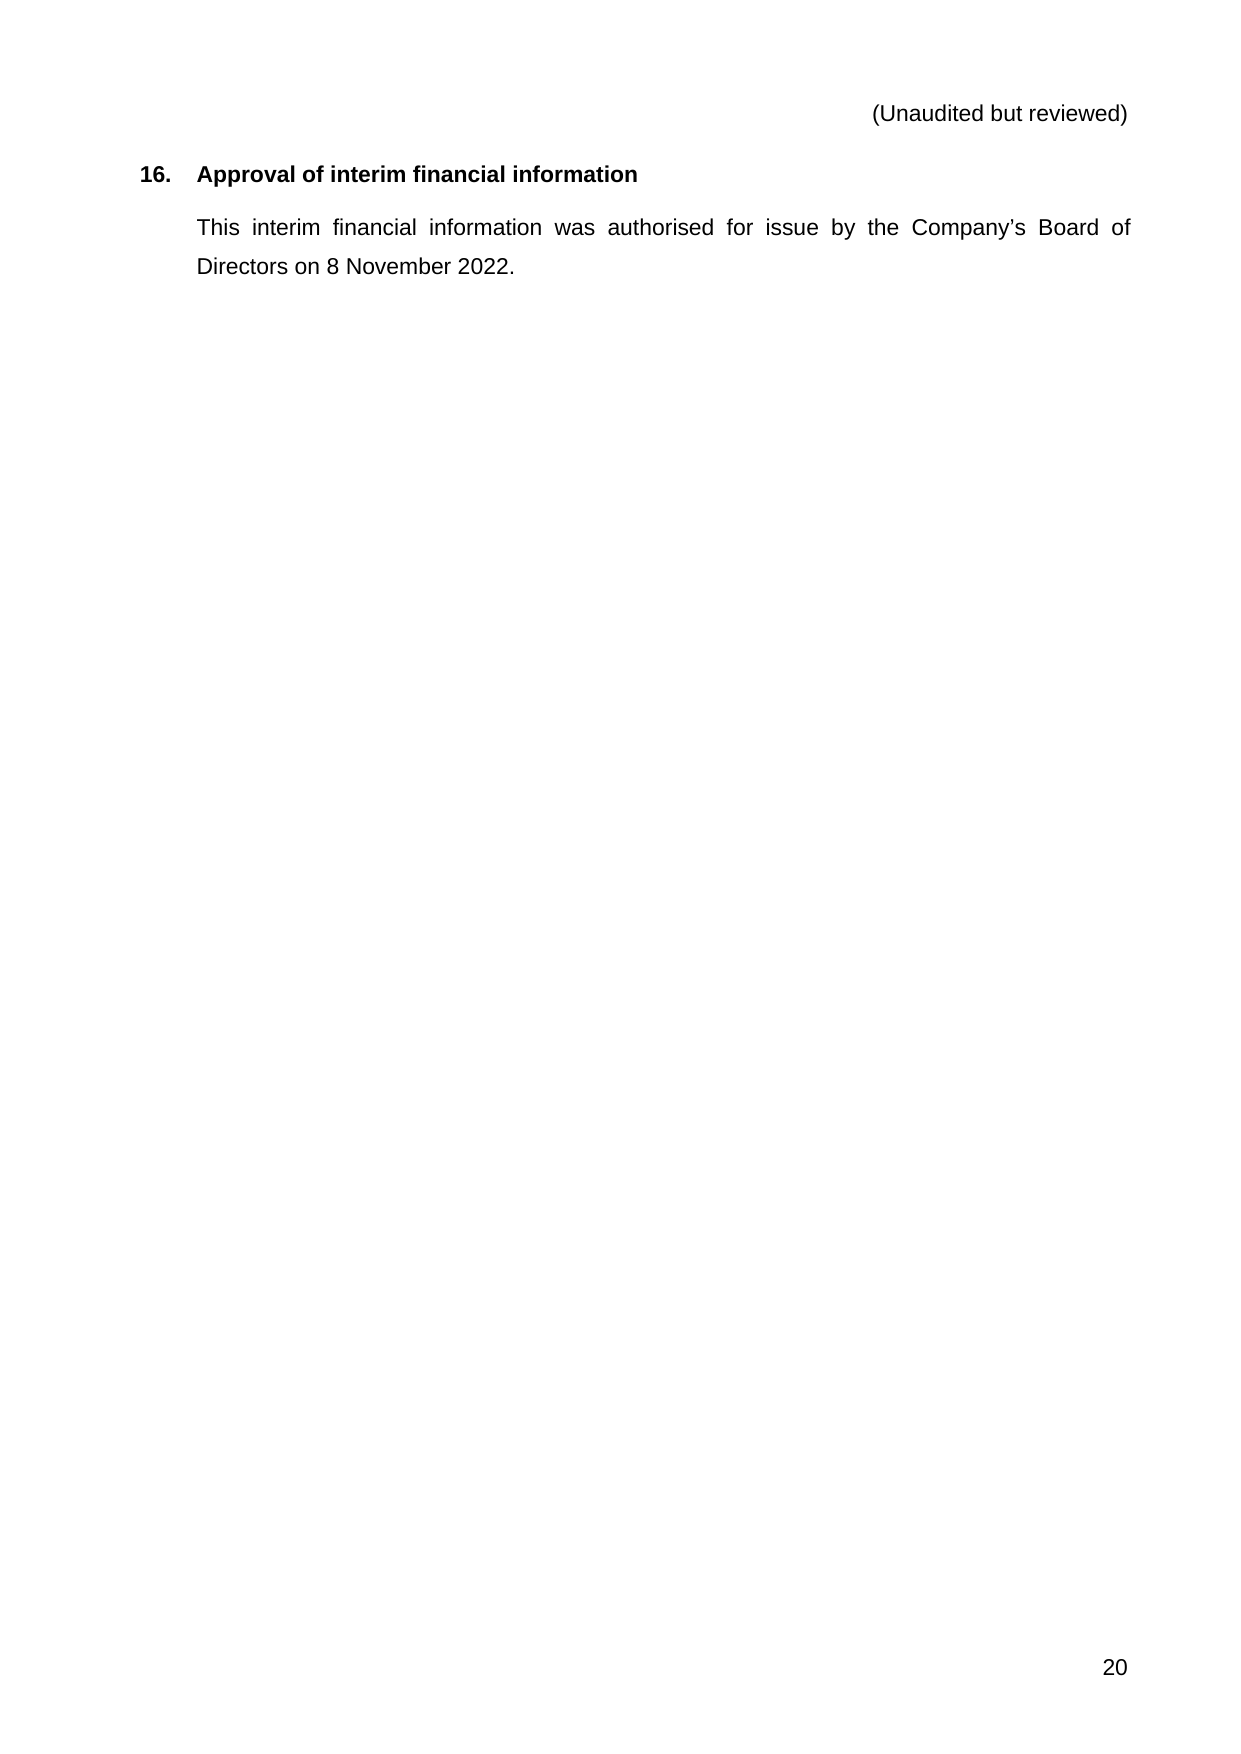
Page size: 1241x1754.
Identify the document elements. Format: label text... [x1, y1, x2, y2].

text This interim financial information was authorised for issue by the Company’s Board of Directors on 8 November 2022. [139, 203, 1132, 282]
text 16. Approval of interim financial information [139, 151, 1128, 191]
